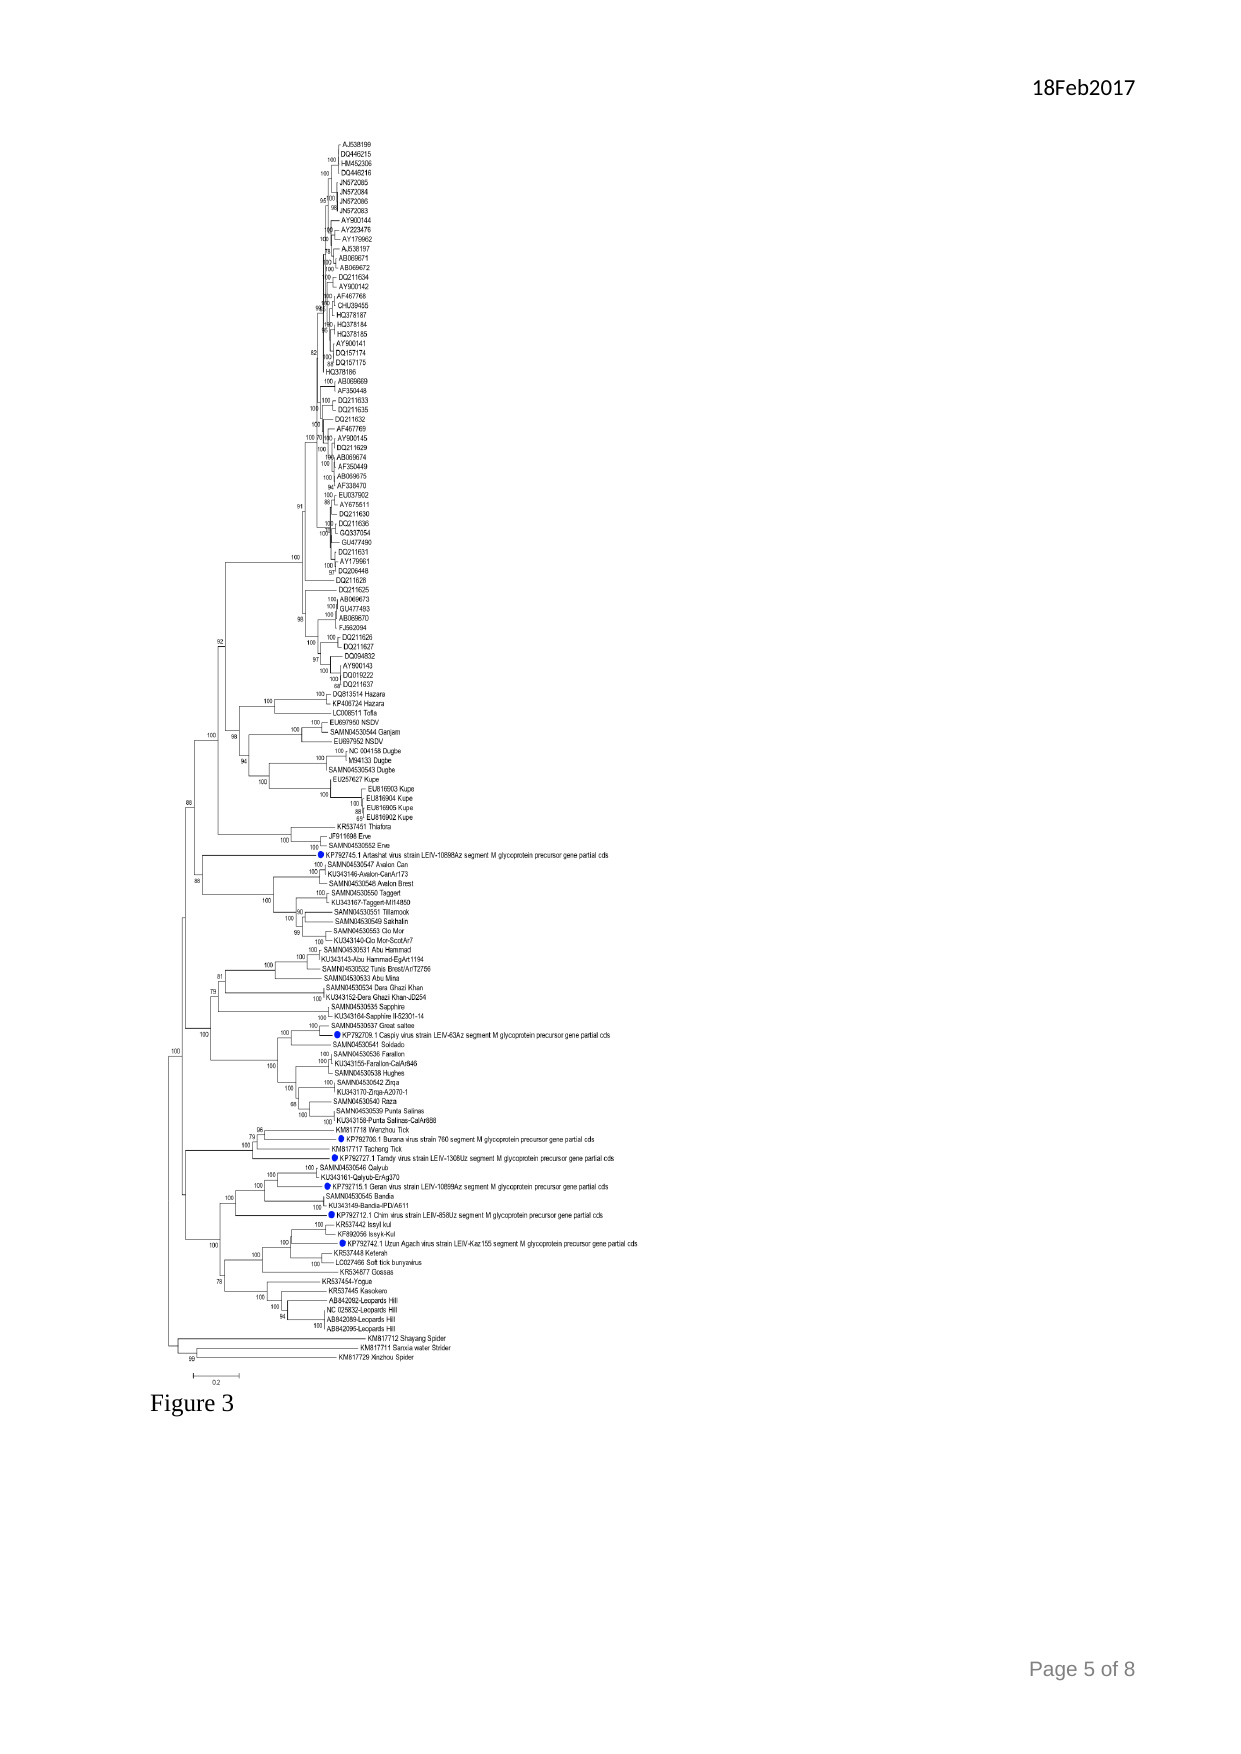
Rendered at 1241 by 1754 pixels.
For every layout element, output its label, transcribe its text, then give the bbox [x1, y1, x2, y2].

picture [150, 134, 655, 1389]
text Figure 3 [150, 1388, 1135, 1417]
